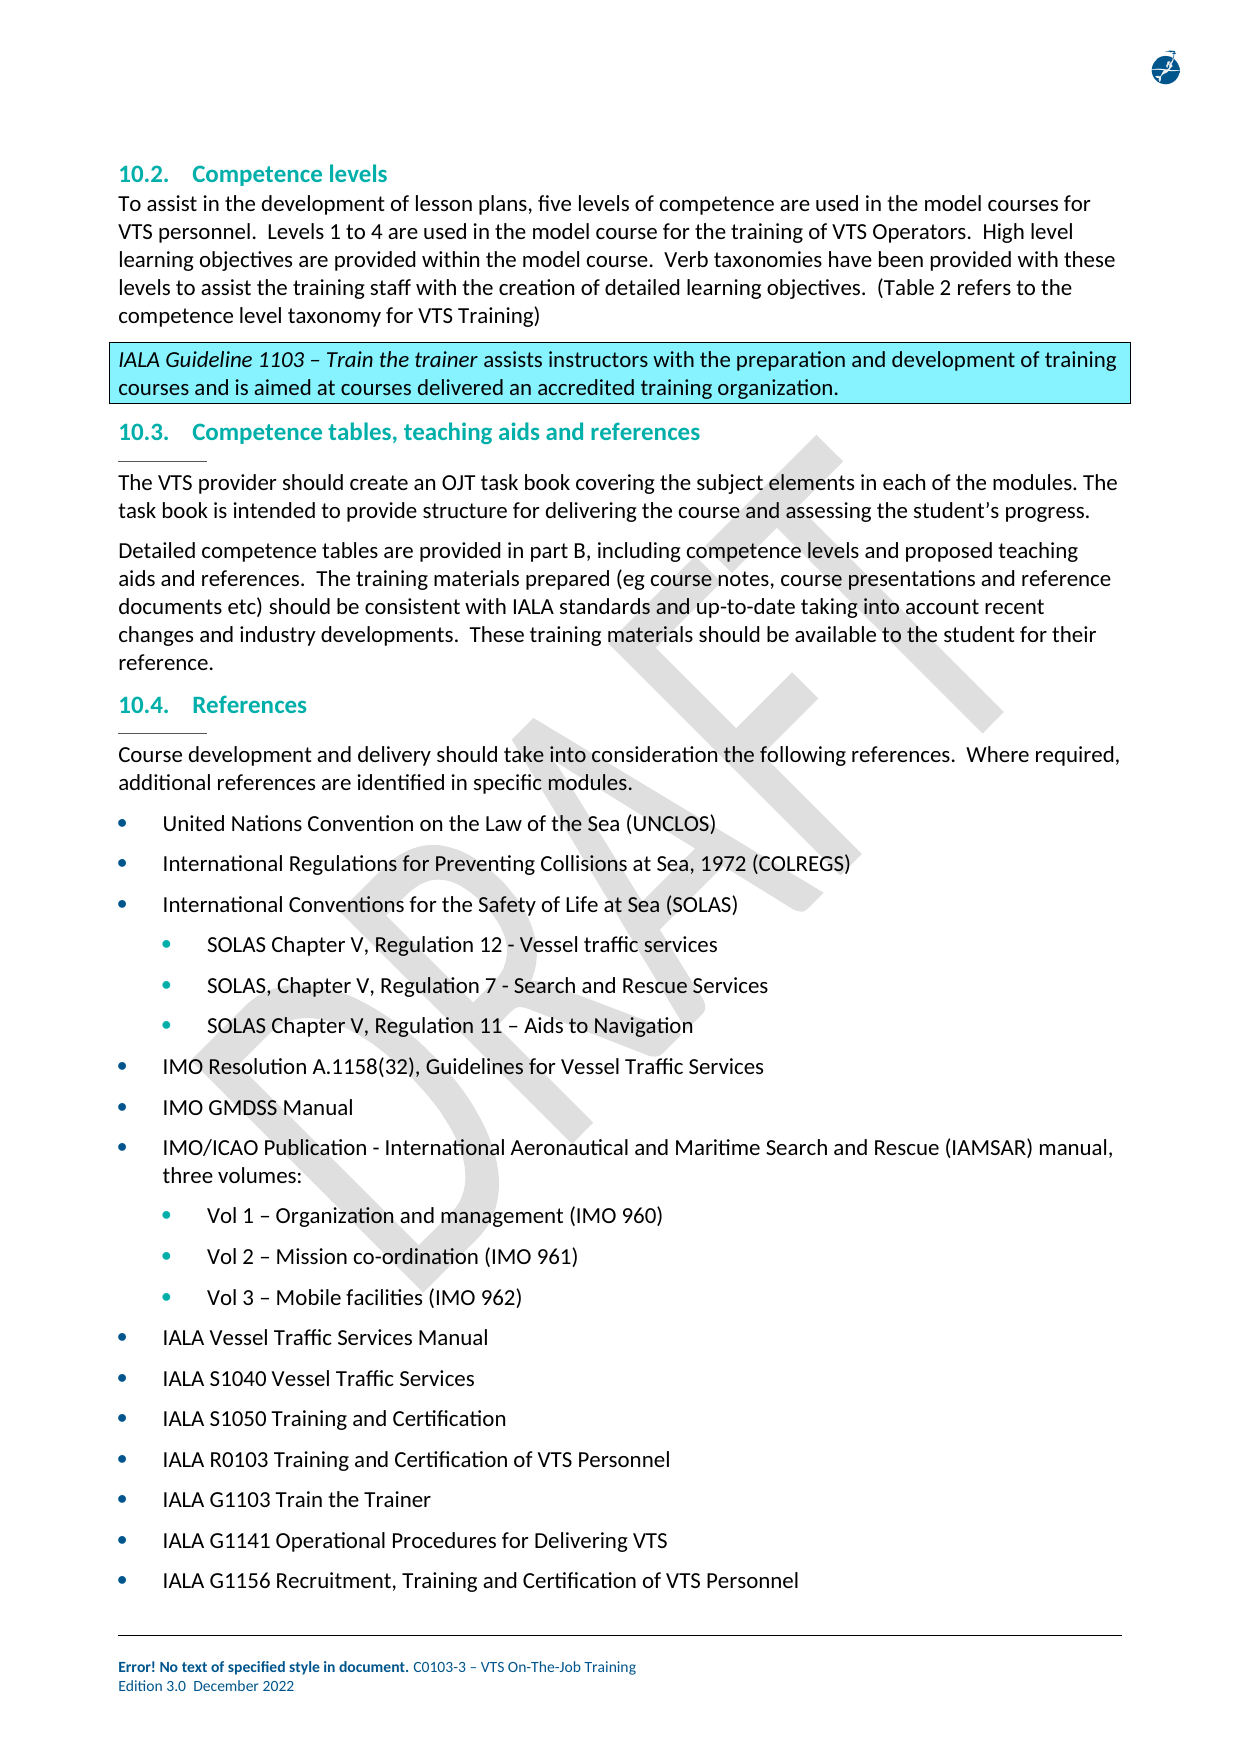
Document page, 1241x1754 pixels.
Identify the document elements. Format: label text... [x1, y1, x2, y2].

text International Regulations for Preventing Collisions at Sea, 1972 (COLREGS) [118, 849, 1122, 877]
subtitle Competence tables, teaching aids and references [118, 417, 1122, 447]
subtitle Competence levels [118, 159, 1122, 189]
text IMO Resolution A.1158(32), Guidelines for Vessel Traffic Services [118, 1052, 1122, 1080]
subtitle References [118, 689, 1122, 719]
text IMO/ICAO Publication - International Aeronautical and Maritime Search and Rescue (IAMSAR) manual, three volumes: [118, 1133, 1122, 1189]
text IALA G1103 Train the Trainer [118, 1485, 1122, 1513]
text Detailed competence tables are provided in part B, including competence levels and proposed teaching aids and references. The training materials prepared (eg course notes, course presentations and reference documents etc) should be consistent with IALA standards and up-to-date taking into account recent changes and industry developments. These training materials should be available to the student for their reference. [118, 536, 1122, 677]
text IALA G1141 Operational Procedures for Delivering VTS [118, 1526, 1122, 1554]
text SOLAS Chapter V, Regulation 12 - Vessel traffic services [162, 931, 1122, 958]
text The VTS provider should create an OJT task book covering the subject elements in each of the modules. The task book is intended to provide structure for delivering the course and assessing the student’s progress. [118, 468, 1122, 524]
text International Conventions for the Safety of Life at Sea (SOLAS) [118, 890, 1122, 918]
text SOLAS Chapter V, Regulation 11 – Aids to Navigation [162, 1012, 1122, 1039]
text United Nations Convention on the Law of the Sea (UNCLOS) [118, 809, 1122, 837]
text Course development and delivery should take into consideration the following references. Where required, additional references are identified in specific modules. [118, 740, 1122, 796]
text IMO GMDSS Manual [118, 1093, 1122, 1121]
text Vol 3 – Mobile facilities (IMO 962) [162, 1283, 1122, 1311]
text IALA R0103 Training and Certification of VTS Personnel [118, 1445, 1122, 1473]
text SOLAS, Chapter V, Regulation 7 - Search and Rescue Services [162, 971, 1122, 999]
text IALA S1040 Vessel Traffic Services [118, 1364, 1122, 1392]
text To assist in the development of lesson plans, five levels of competence are used in the model courses for VTS personnel. Levels 1 to 4 are used in the model course for the training of VTS Operators. High level learning objectives are provided within the model course. Verb taxonomies have been provided with these levels to assist the training staff with the creation of detailed learning objectives. (Table 2 refers to the competence level taxonomy for VTS Training) [118, 189, 1122, 329]
text Vol 2 – Mission co-ordination (IMO 961) [162, 1242, 1122, 1270]
text IALA Guideline 1103 – Train the trainer assists instructors with the preparation and development of training courses and is aimed at courses delivered an accredited training organization. [110, 343, 1130, 403]
text IALA G1156 Recruitment, Training and Certification of VTS Personnel [118, 1566, 1122, 1594]
text IALA Vessel Traffic Services Manual [118, 1323, 1122, 1351]
text Vol 1 – Organization and management (IMO 960) [162, 1202, 1122, 1230]
text IALA S1050 Training and Certification [118, 1404, 1122, 1432]
picture [1120, 0, 1239, 119]
